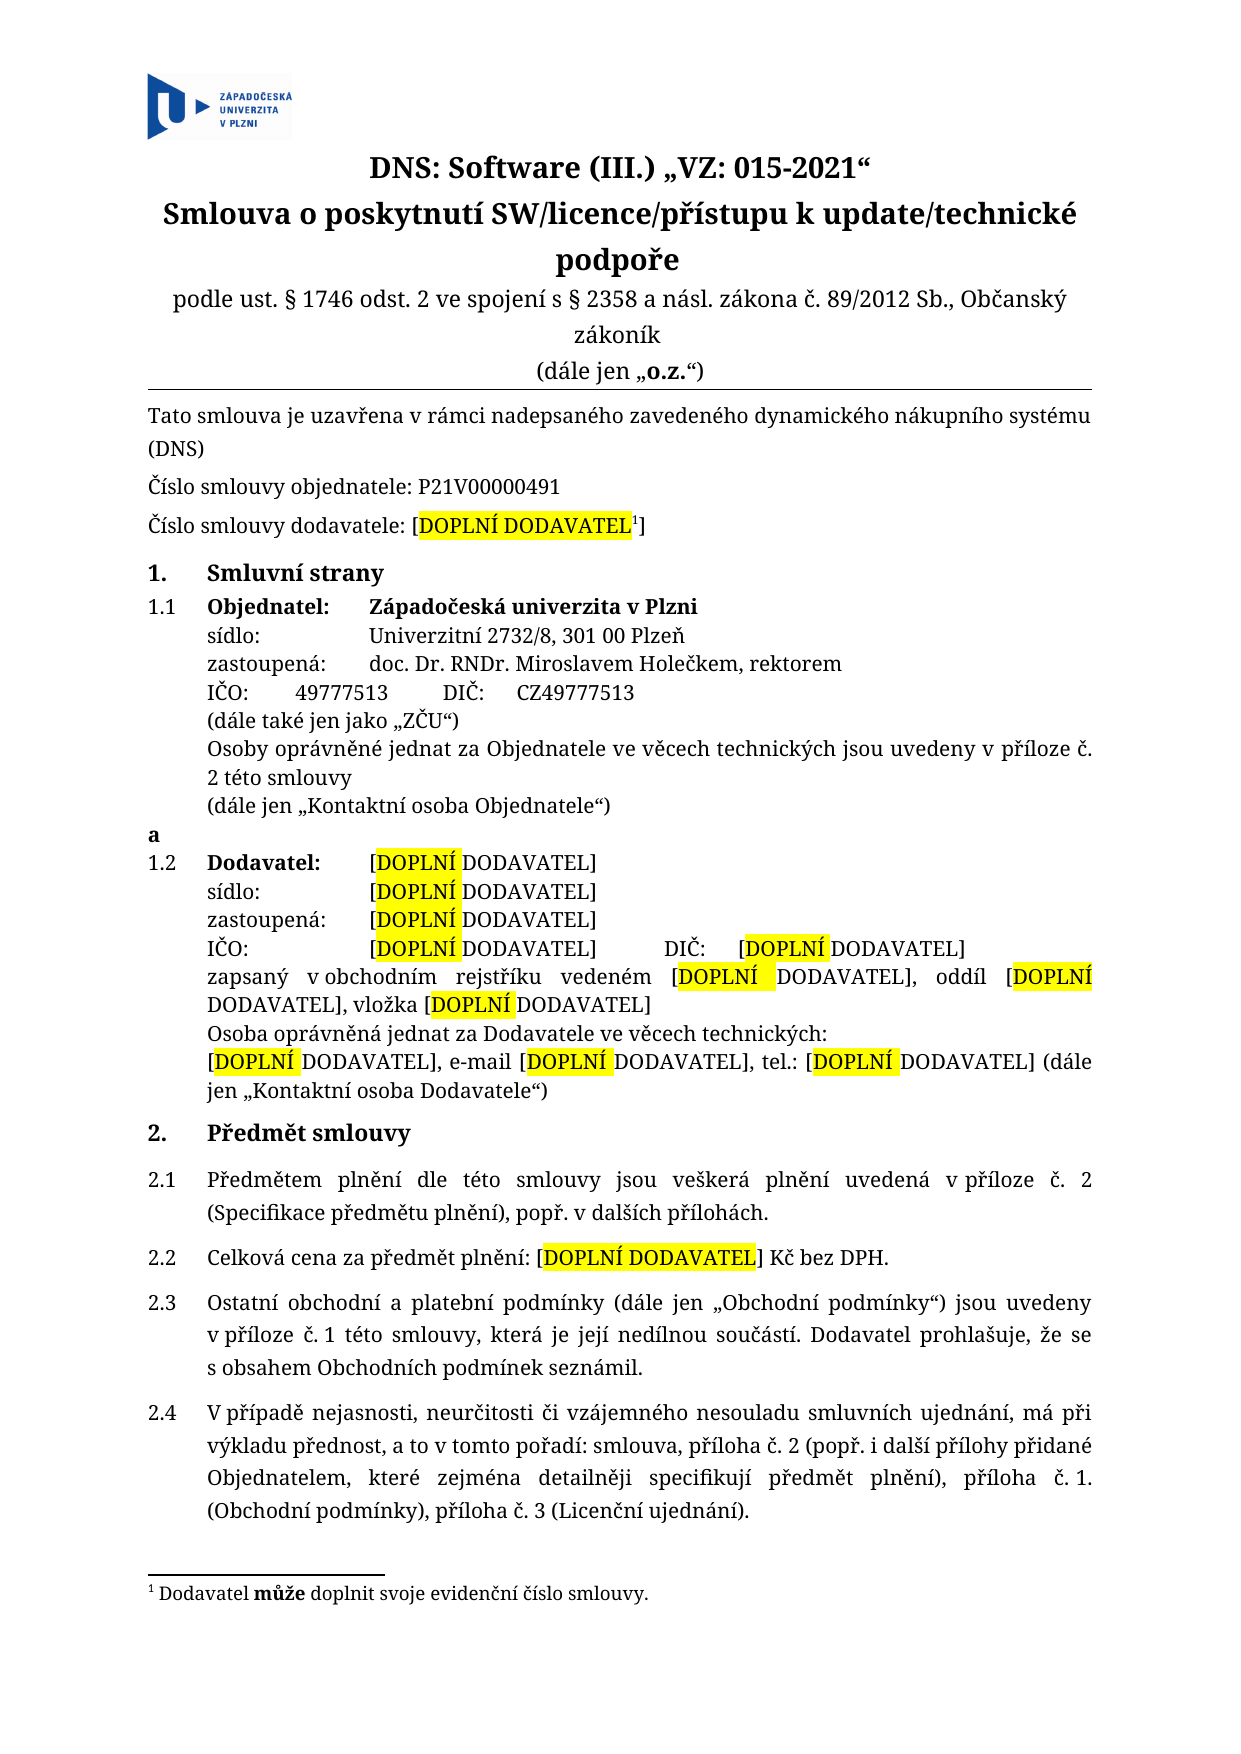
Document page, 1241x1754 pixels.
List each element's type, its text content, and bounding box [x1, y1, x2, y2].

text zastoupená: [DOPLNÍ DODAVATEL] [207, 905, 376, 934]
text zastoupená: [DOPLNÍ DODAVATEL] [462, 905, 1092, 934]
text (dále jen „Kontaktní osoba Objednatele“) [207, 791, 1092, 820]
text zapsaný v obchodním rejstříku vedeném [DOPLNÍ DODAVATEL], oddíl [DOPLNÍ DODAVATEL], vložka [DOPLNÍ DODAVATEL] [207, 962, 1092, 1019]
text a [148, 820, 1092, 848]
list Ostatní obchodní a platební podmínky (dále jen „Obchodní podmínky“) jsou uvedeny v příloze č. 1 této smlouvy, která je její nedílnou součástí. Dodavatel prohlašuje, že se s obsahem Obchodních podmínek seznámil. [148, 1288, 1092, 1382]
text IČO: [DOPLNÍ DODAVATEL] DIČ: [DOPLNÍ DODAVATEL] [462, 934, 745, 962]
text zastoupená: doc. Dr. RNDr. Miroslavem Holečkem, rektorem [207, 649, 1092, 678]
text (dále také jen jako „ZČU“) [207, 706, 1092, 734]
text IČO: 49777513 DIČ: CZ49777513 [207, 678, 1092, 706]
text sídlo: Univerzitní 2732/8, 301 00 Plzeň [207, 621, 1092, 649]
list Dodavatel: [DOPLNÍ DODAVATEL] [462, 848, 1092, 877]
text sídlo: [DOPLNÍ DODAVATEL] [207, 877, 376, 905]
text Osoba oprávněná jednat za Dodavatele ve věcech technických: [207, 1019, 1092, 1047]
list Celková cena za předmět plnění: [DOPLNÍ DODAVATEL] Kč bez DPH. [756, 1243, 1092, 1271]
text Číslo smlouvy dodavatele: [DOPLNÍ DODAVATEL] [148, 511, 419, 540]
list Objednatel: Západočeská univerzita v Plzni [148, 592, 1092, 621]
text Tato smlouva je uzavřena v rámci nadepsaného zavedeného dynamického nákupního systému (DNS) [148, 401, 1092, 462]
list Smluvní strany [148, 556, 1092, 588]
text Osoby oprávněné jednat za Objednatele ve věcech technických jsou uvedeny v příloze č. 2 této smlouvy [207, 734, 1092, 791]
text [DOPLNÍ DODAVATEL], e-mail [DOPLNÍ DODAVATEL], tel.: [DOPLNÍ DODAVATEL] (dále jen „Kontaktní osoba Dodavatele“) [207, 1047, 1092, 1104]
list Předmětem plnění dle této smlouvy jsou veškerá plnění uvedená v příloze č. 2 (Specifikace předmětu plnění), popř. v dalších přílohách. [148, 1165, 1092, 1226]
text Číslo smlouvy dodavatele: [DOPLNÍ DODAVATEL] [632, 511, 1092, 540]
text IČO: [DOPLNÍ DODAVATEL] DIČ: [DOPLNÍ DODAVATEL] [830, 934, 1092, 962]
list Dodavatel: [DOPLNÍ DODAVATEL] [148, 848, 376, 877]
text IČO: [DOPLNÍ DODAVATEL] DIČ: [DOPLNÍ DODAVATEL] [207, 934, 376, 962]
text Číslo smlouvy objednatele: P21V00000491 [148, 472, 1092, 501]
picture [147, 73, 292, 140]
list Celková cena za předmět plnění: [DOPLNÍ DODAVATEL] Kč bez DPH. [148, 1243, 543, 1271]
list Předmět smlouvy [148, 1117, 1092, 1148]
text DNS: Software (III.) „VZ: 015-2021“ [148, 148, 1092, 187]
list V případě nejasnosti, neurčitosti či vzájemného nesouladu smluvních ujednání, má při výkladu přednost, a to v tomto pořadí: smlouva, příloha č. 2 (popř. i další přílohy přidané Objednatelem, které zejména detailněji specifikují předmět plnění), příloha č. 1. (Obchodní podmínky), příloha č. 3 (Licenční ujednání). [148, 1398, 1092, 1524]
text sídlo: [DOPLNÍ DODAVATEL] [462, 877, 1092, 905]
text Smlouva o poskytnutí SW/licence/přístupu k update/technické podpoře podle ust. § 1746 odst. 2 ve spojení s § 2358 a násl. zákona č. 89/2012 Sb., Občanský zákoník (dále jen „o.z.“) [148, 193, 1092, 389]
